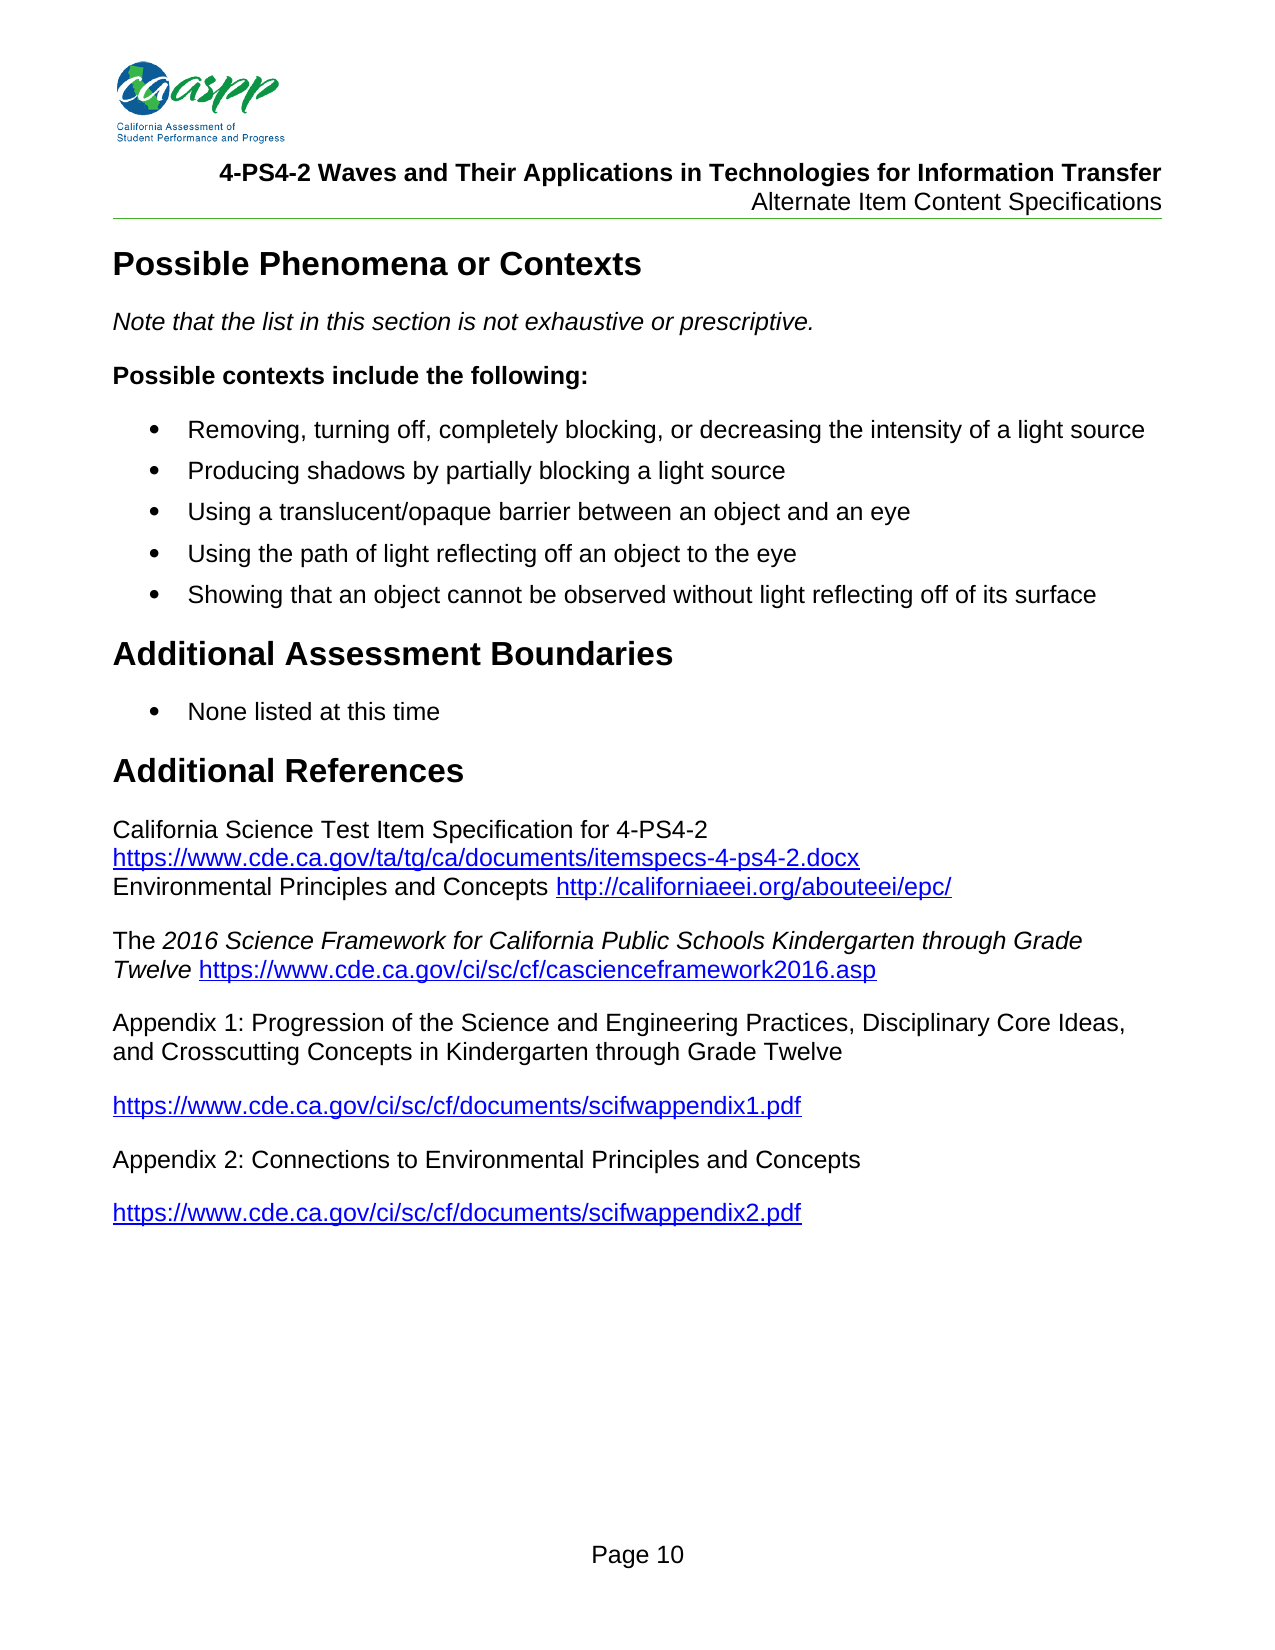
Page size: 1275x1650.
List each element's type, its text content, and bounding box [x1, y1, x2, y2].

text https://www.cde.ca.gov/ta/tg/ca/documents/itemspecs-4-ps4-2.docx [112, 843, 1162, 872]
list Using a translucent/opaque barrier between an object and an eye [150, 497, 1162, 526]
subtitle Possible Phenomena or Contexts [112, 244, 1162, 282]
list Removing, turning off, completely blocking, or decreasing the intensity of a light source [150, 414, 1162, 443]
text Appendix 2: Connections to Environmental Principles and Concepts [112, 1144, 1162, 1173]
subtitle Additional References [112, 751, 1162, 789]
list Using the path of light reflecting off an object to the eye [150, 539, 1162, 567]
picture [112, 60, 287, 146]
list Showing that an object cannot be observed without light reflecting off of its surface [150, 580, 1162, 609]
text Environmental Principles and Concepts http://californiaeei.org/abouteei/epc/ [112, 872, 1162, 901]
text California Science Test Item Specification for 4-PS4-2 [112, 814, 1162, 843]
text https://www.cde.ca.gov/ci/sc/cf/documents/scifwappendix1.pdf [112, 1091, 1162, 1119]
list None listed at this time [150, 697, 1162, 726]
list Producing shadows by partially blocking a light source [150, 456, 1162, 485]
text https://www.cde.ca.gov/ci/sc/cf/documents/scifwappendix2.pdf [112, 1198, 1162, 1227]
subtitle Additional Assessment Boundaries [112, 634, 1162, 672]
text Note that the list in this section is not exhaustive or prescriptive. [112, 307, 1162, 336]
text The 2016 Science Framework for California Public Schools Kindergarten through Grade Twelve https://www.cde.ca.gov/ci/sc/cf/cascienceframework2016.asp [112, 926, 1162, 983]
text Possible contexts include the following: [112, 361, 1162, 389]
text Appendix 1: Progression of the Science and Engineering Practices, Disciplinary Core Ideas, and Crosscutting Concepts in Kindergarten through Grade Twelve [112, 1008, 1162, 1066]
